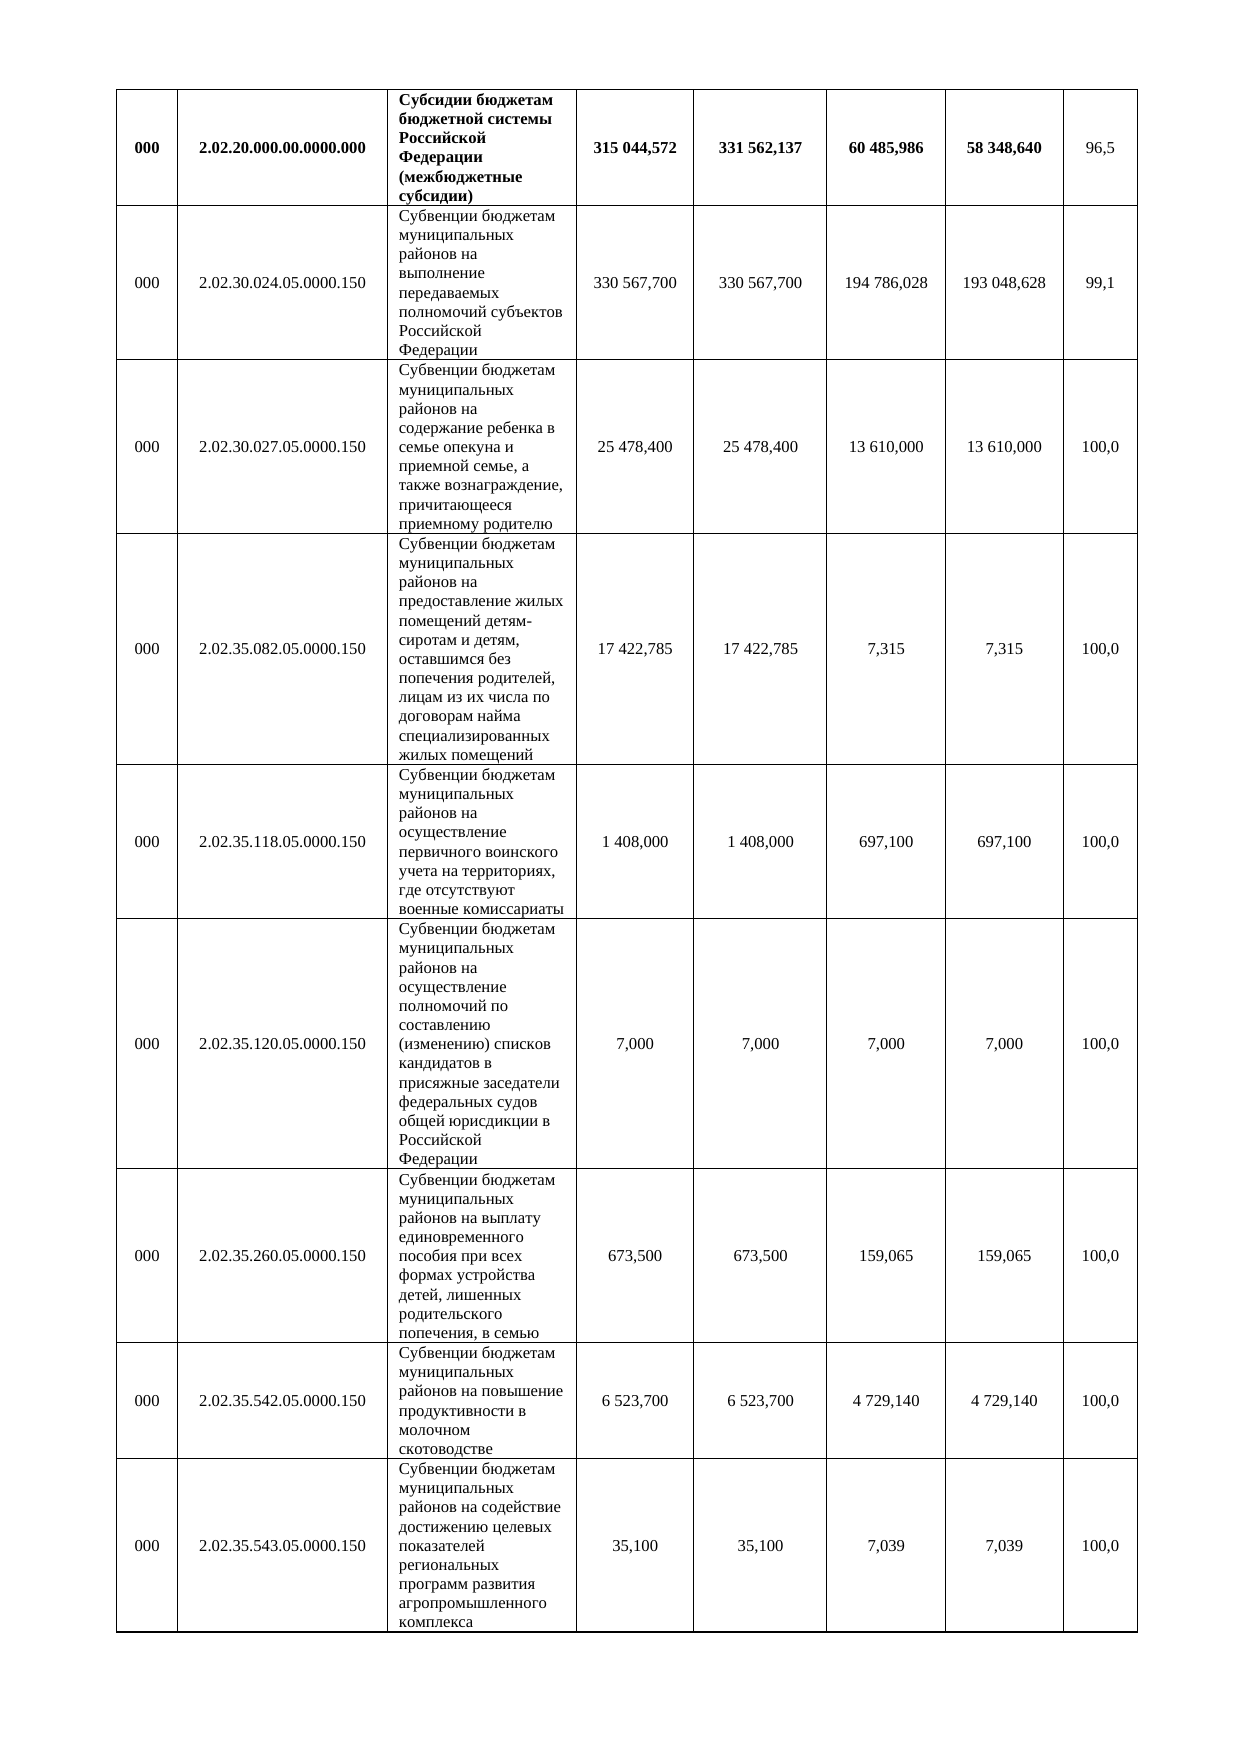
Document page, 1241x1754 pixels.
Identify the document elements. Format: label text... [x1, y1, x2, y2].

table_cell 7,000 [827, 919, 945, 1168]
table_cell 6 523,700 [694, 1343, 826, 1458]
table_cell Субвенции бюджетам муниципальных районов на выполнение передаваемых полномочий субъектов Российской Федерации [388, 206, 576, 359]
table_cell 000 [117, 1169, 177, 1342]
table_cell 1 408,000 [694, 765, 826, 918]
table_cell 7,000 [946, 919, 1063, 1168]
table_cell 000 [117, 206, 177, 359]
table_cell 2.02.20.000.00.0000.000 [178, 90, 387, 205]
table_cell 4 729,140 [827, 1343, 945, 1458]
table_cell Субвенции бюджетам муниципальных районов на содержание ребенка в семье опекуна и приемной семье, а также вознаграждение, причитающееся приемному родителю [388, 360, 576, 533]
table_cell 159,065 [827, 1169, 945, 1342]
table_cell 7,315 [827, 534, 945, 764]
table_cell 000 [117, 919, 177, 1168]
table_cell 96,5 [1064, 90, 1137, 205]
table_cell 35,100 [577, 1459, 693, 1631]
table_cell 25 478,400 [694, 360, 826, 533]
table_cell 1 408,000 [577, 765, 693, 918]
table_cell 100,0 [1064, 765, 1137, 918]
table_cell 60 485,986 [827, 90, 945, 205]
table_cell 17 422,785 [694, 534, 826, 764]
table_cell 194 786,028 [827, 206, 945, 359]
table_cell 315 044,572 [577, 90, 693, 205]
table_cell 000 [117, 1343, 177, 1458]
table_cell 7,000 [577, 919, 693, 1168]
table_cell Субсидии бюджетам бюджетной системы Российской Федерации (межбюджетные субсидии) [388, 90, 576, 205]
table_cell 159,065 [946, 1169, 1063, 1342]
table_cell 2.02.35.260.05.0000.150 [178, 1169, 387, 1342]
table_cell 100,0 [1064, 360, 1137, 533]
table_cell 697,100 [946, 765, 1063, 918]
table_cell 58 348,640 [946, 90, 1063, 205]
table_cell 697,100 [827, 765, 945, 918]
table_cell 330 567,700 [694, 206, 826, 359]
table_cell 13 610,000 [946, 360, 1063, 533]
table_cell 2.02.35.542.05.0000.150 [178, 1343, 387, 1458]
table_cell 331 562,137 [694, 90, 826, 205]
table_cell 6 523,700 [577, 1343, 693, 1458]
table_cell 000 [117, 765, 177, 918]
table_cell 7,039 [946, 1459, 1063, 1631]
table_cell 99,1 [1064, 206, 1137, 359]
table_cell 000 [117, 534, 177, 764]
table_cell 7,315 [946, 534, 1063, 764]
table_cell 330 567,700 [577, 206, 693, 359]
table_cell 25 478,400 [577, 360, 693, 533]
table_cell 2.02.35.082.05.0000.150 [178, 534, 387, 764]
table_cell 673,500 [577, 1169, 693, 1342]
table_cell 000 [117, 90, 177, 205]
table_cell 13 610,000 [827, 360, 945, 533]
table_cell Субвенции бюджетам муниципальных районов на выплату единовременного пособия при всех формах устройства детей, лишенных родительского попечения, в семью [388, 1169, 576, 1342]
table_cell 35,100 [694, 1459, 826, 1631]
table_cell 2.02.30.027.05.0000.150 [178, 360, 387, 533]
table_cell Субвенции бюджетам муниципальных районов на осуществление полномочий по составлению (изменению) списков кандидатов в присяжные заседатели федеральных судов общей юрисдикции в Российской Федерации [388, 919, 576, 1168]
table_cell 100,0 [1064, 534, 1137, 764]
table_cell Субвенции бюджетам муниципальных районов на осуществление первичного воинского учета на территориях, где отсутствуют военные комиссариаты [388, 765, 576, 918]
table_cell 100,0 [1064, 919, 1137, 1168]
table_cell 7,039 [827, 1459, 945, 1631]
table_cell 673,500 [694, 1169, 826, 1342]
table_cell Субвенции бюджетам муниципальных районов на содействие достижению целевых показателей региональных программ развития агропромышленного комплекса [388, 1459, 576, 1631]
table_cell 7,000 [694, 919, 826, 1168]
table_cell 100,0 [1064, 1343, 1137, 1458]
table_cell 2.02.35.543.05.0000.150 [178, 1459, 387, 1631]
table_cell Субвенции бюджетам муниципальных районов на повышение продуктивности в молочном скотоводстве [388, 1343, 576, 1458]
table_cell 2.02.35.120.05.0000.150 [178, 919, 387, 1168]
table_cell 100,0 [1064, 1169, 1137, 1342]
table_cell 4 729,140 [946, 1343, 1063, 1458]
table_cell 2.02.30.024.05.0000.150 [178, 206, 387, 359]
table_cell 17 422,785 [577, 534, 693, 764]
table_cell 100,0 [1064, 1459, 1137, 1631]
table_cell Субвенции бюджетам муниципальных районов на предоставление жилых помещений детям-сиротам и детям, оставшимся без попечения родителей, лицам из их числа по договорам найма специализированных жилых помещений [388, 534, 576, 764]
table_cell 000 [117, 360, 177, 533]
table_cell 2.02.35.118.05.0000.150 [178, 765, 387, 918]
table_cell 193 048,628 [946, 206, 1063, 359]
table_cell 000 [117, 1459, 177, 1631]
